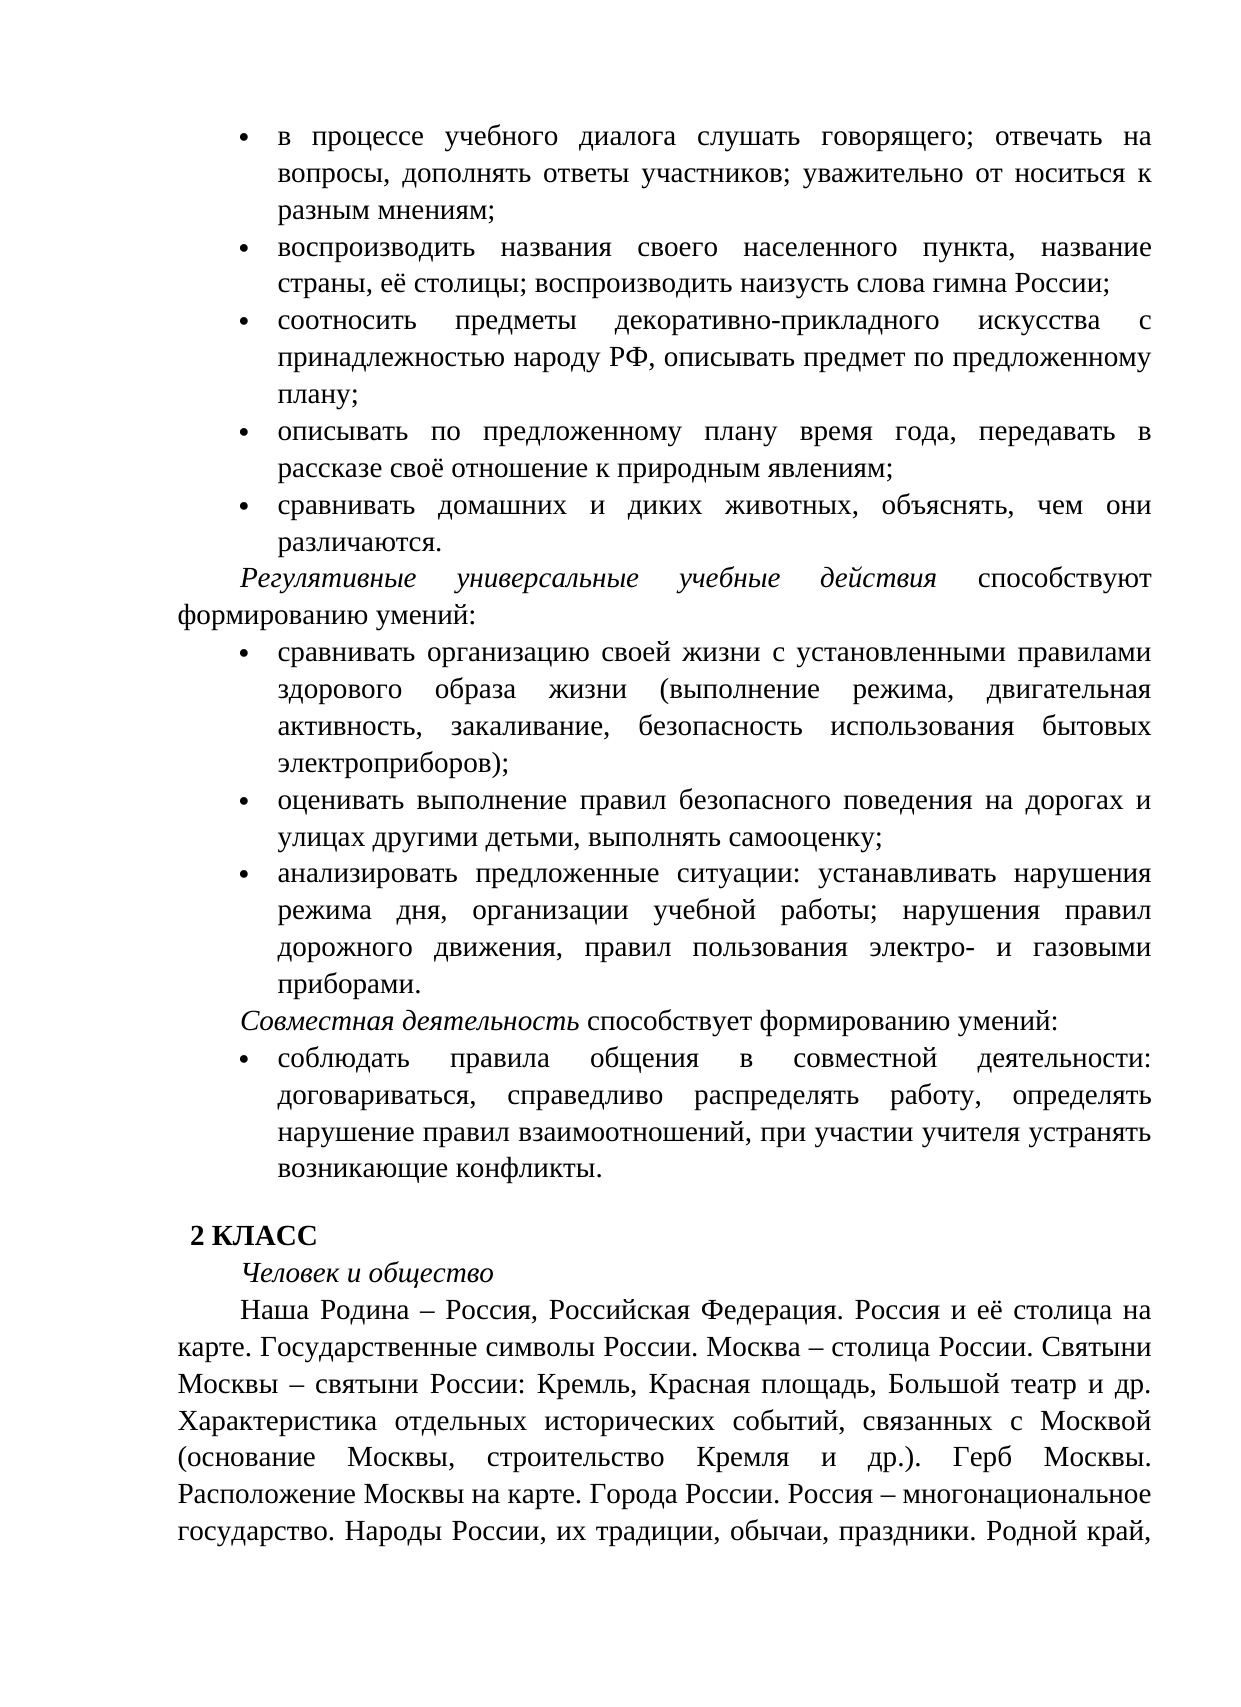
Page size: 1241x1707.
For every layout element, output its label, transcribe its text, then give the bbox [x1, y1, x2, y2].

list в процессе учебного диалога слушать говорящего; отвечать на вопросы, дополнять ответы участников; уважительно от носиться к разным мнениям; [240, 118, 1152, 225]
list описывать по предложенному плану время года, передавать в рассказе своё отношение к природным явлениям; [240, 413, 1152, 483]
list анализировать предложенные ситуации: устанавливать нарушения режима дня, организации учебной работы; нарушения правил дорожного движения, правил пользования электро- и газовыми приборами. [240, 856, 1152, 1000]
text Регулятивные универсальные учебные действия способствуют формированию умений: [177, 561, 1152, 631]
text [177, 1292, 1152, 1547]
text Человек и общество [177, 1255, 1152, 1289]
list сравнивать организацию своей жизни с установленными правилами здорового образа жизни (выполнение режима, двигательная активность, закаливание, безопасность использования бытовых электроприборов); [240, 634, 1152, 778]
list сравнивать домашних и диких животных, объяснять, чем они различаются. [240, 487, 1152, 557]
list соблюдать правила общения в совместной деятельности: договариваться, справедливо распределять работу, определять нарушение правил взаимоотношений, при участии учителя устранять возникающие конфликты. [240, 1040, 1152, 1184]
list воспроизводить названия своего населенного пункта, название страны, её столицы; воспроизводить наизусть слова гимна России; [240, 229, 1152, 299]
text Совместная деятельность способствует формированию умений: [177, 1003, 1152, 1037]
text 2 КЛАСС [190, 1218, 1152, 1252]
list соотносить предметы декоративно-прикладного искусства с принадлежностью народу РФ, описывать предмет по предложенному плану; [240, 302, 1152, 410]
list оценивать выполнение правил безопасного поведения на дорогах и улицах другими детьми, выполнять самооценку; [240, 782, 1152, 852]
